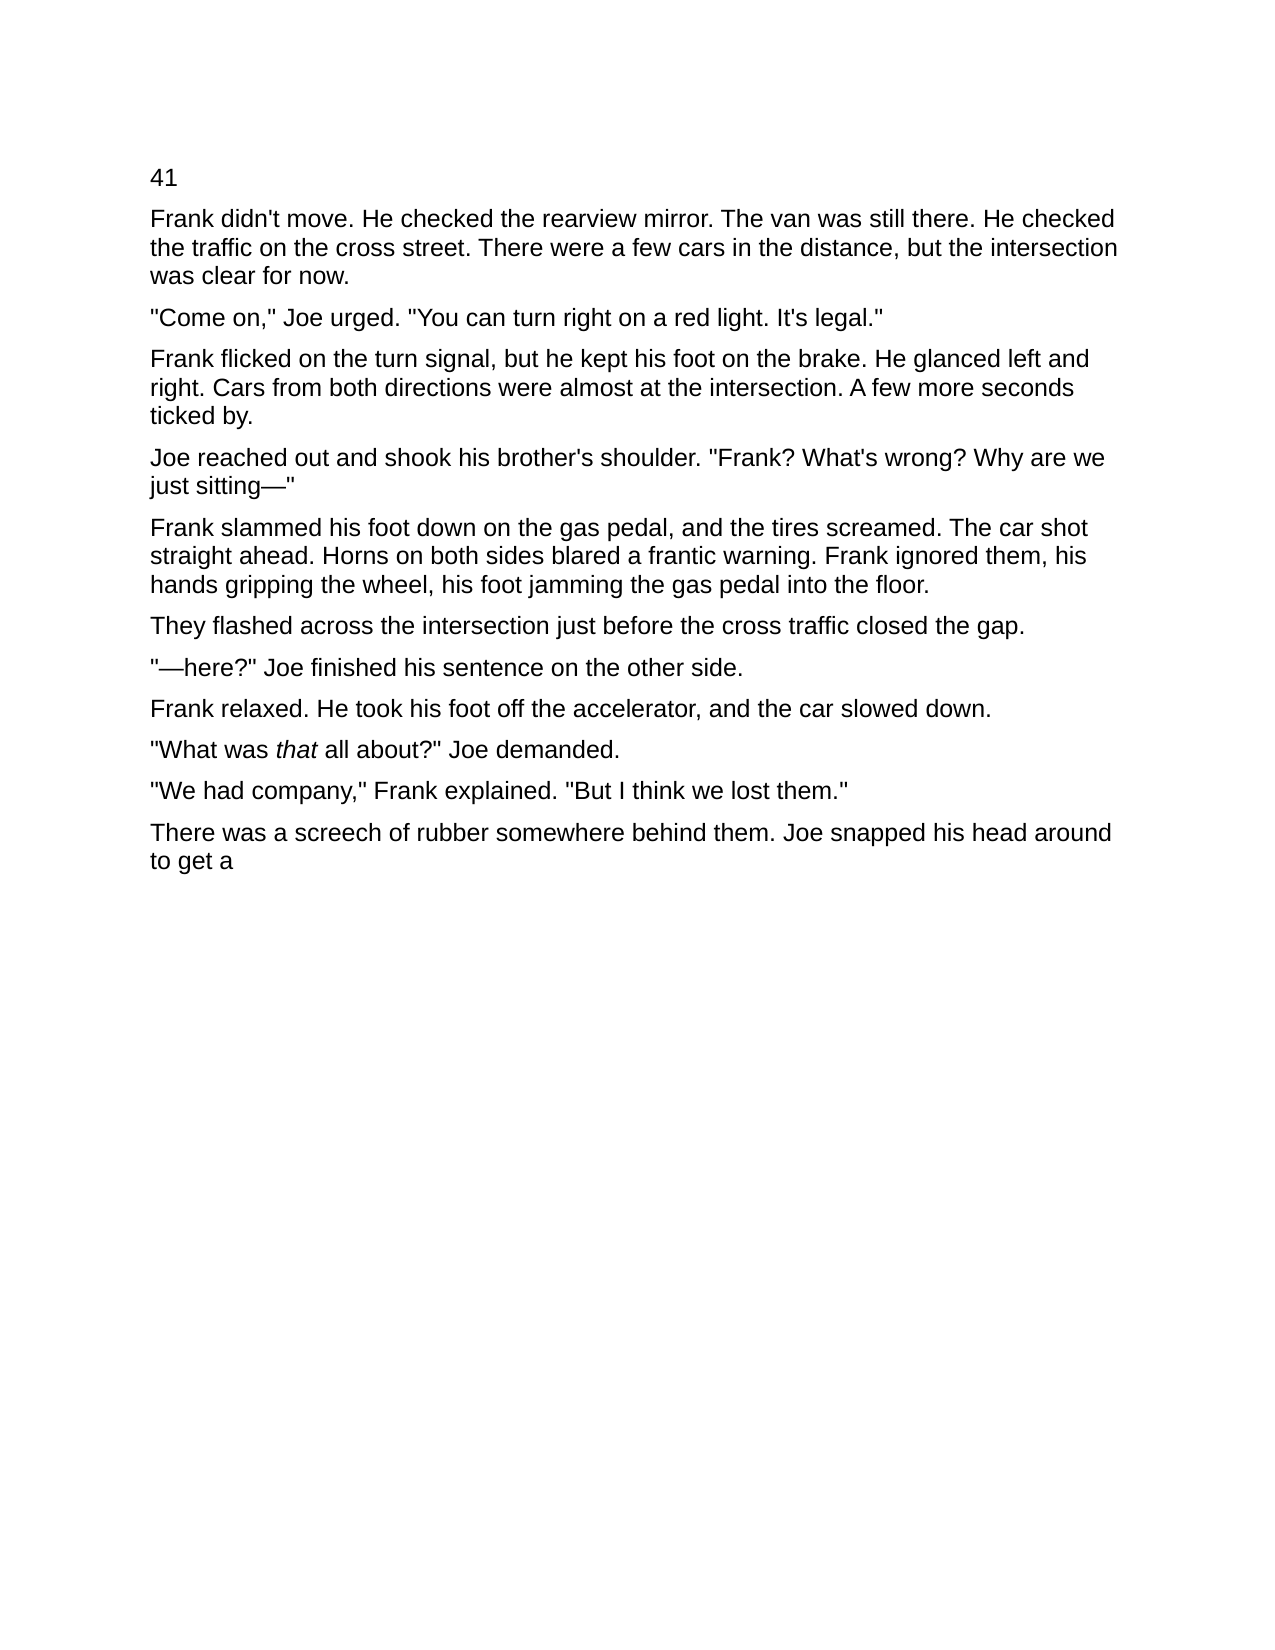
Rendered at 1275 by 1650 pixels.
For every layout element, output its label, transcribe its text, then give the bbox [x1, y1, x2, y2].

text Frank slammed his foot down on the gas pedal, and the tires screamed. The car shot straight ahead. Horns on both sides blared a frantic warning. Frank ignored them, his hands gripping the wheel, his foot jamming the gas pedal into the floor. [150, 512, 1125, 599]
text They flashed across the intersection just before the cross traffic closed the gap. [150, 611, 1125, 640]
text "What was that all about?" Joe demanded. [150, 735, 1125, 764]
text 41 [150, 162, 1125, 191]
text "—here?" Joe finished his sentence on the other side. [150, 652, 1125, 681]
text Frank relaxed. He took his foot off the accelerator, and the car slowed down. [150, 694, 1125, 722]
text Frank didn't move. He checked the rearview mirror. The van was still there. He checked the traffic on the cross street. There were a few cars in the distance, but the intersection was clear for now. [150, 204, 1125, 290]
text "Come on," Joe urged. "You can turn right on a red light. It's legal." [150, 302, 1125, 331]
text There was a screech of rubber somewhere behind them. Joe snapped his head around to get a [150, 817, 1125, 875]
text Frank flicked on the turn signal, but he kept his foot on the brake. He glanced left and right. Cars from both directions were almost at the intersection. A few more seconds ticked by. [150, 344, 1125, 430]
text Joe reached out and shook his brother's shoulder. "Frank? What's wrong? Why are we just sitting—" [150, 442, 1125, 500]
text "We had company," Frank explained. "But I think we lost them." [150, 776, 1125, 805]
